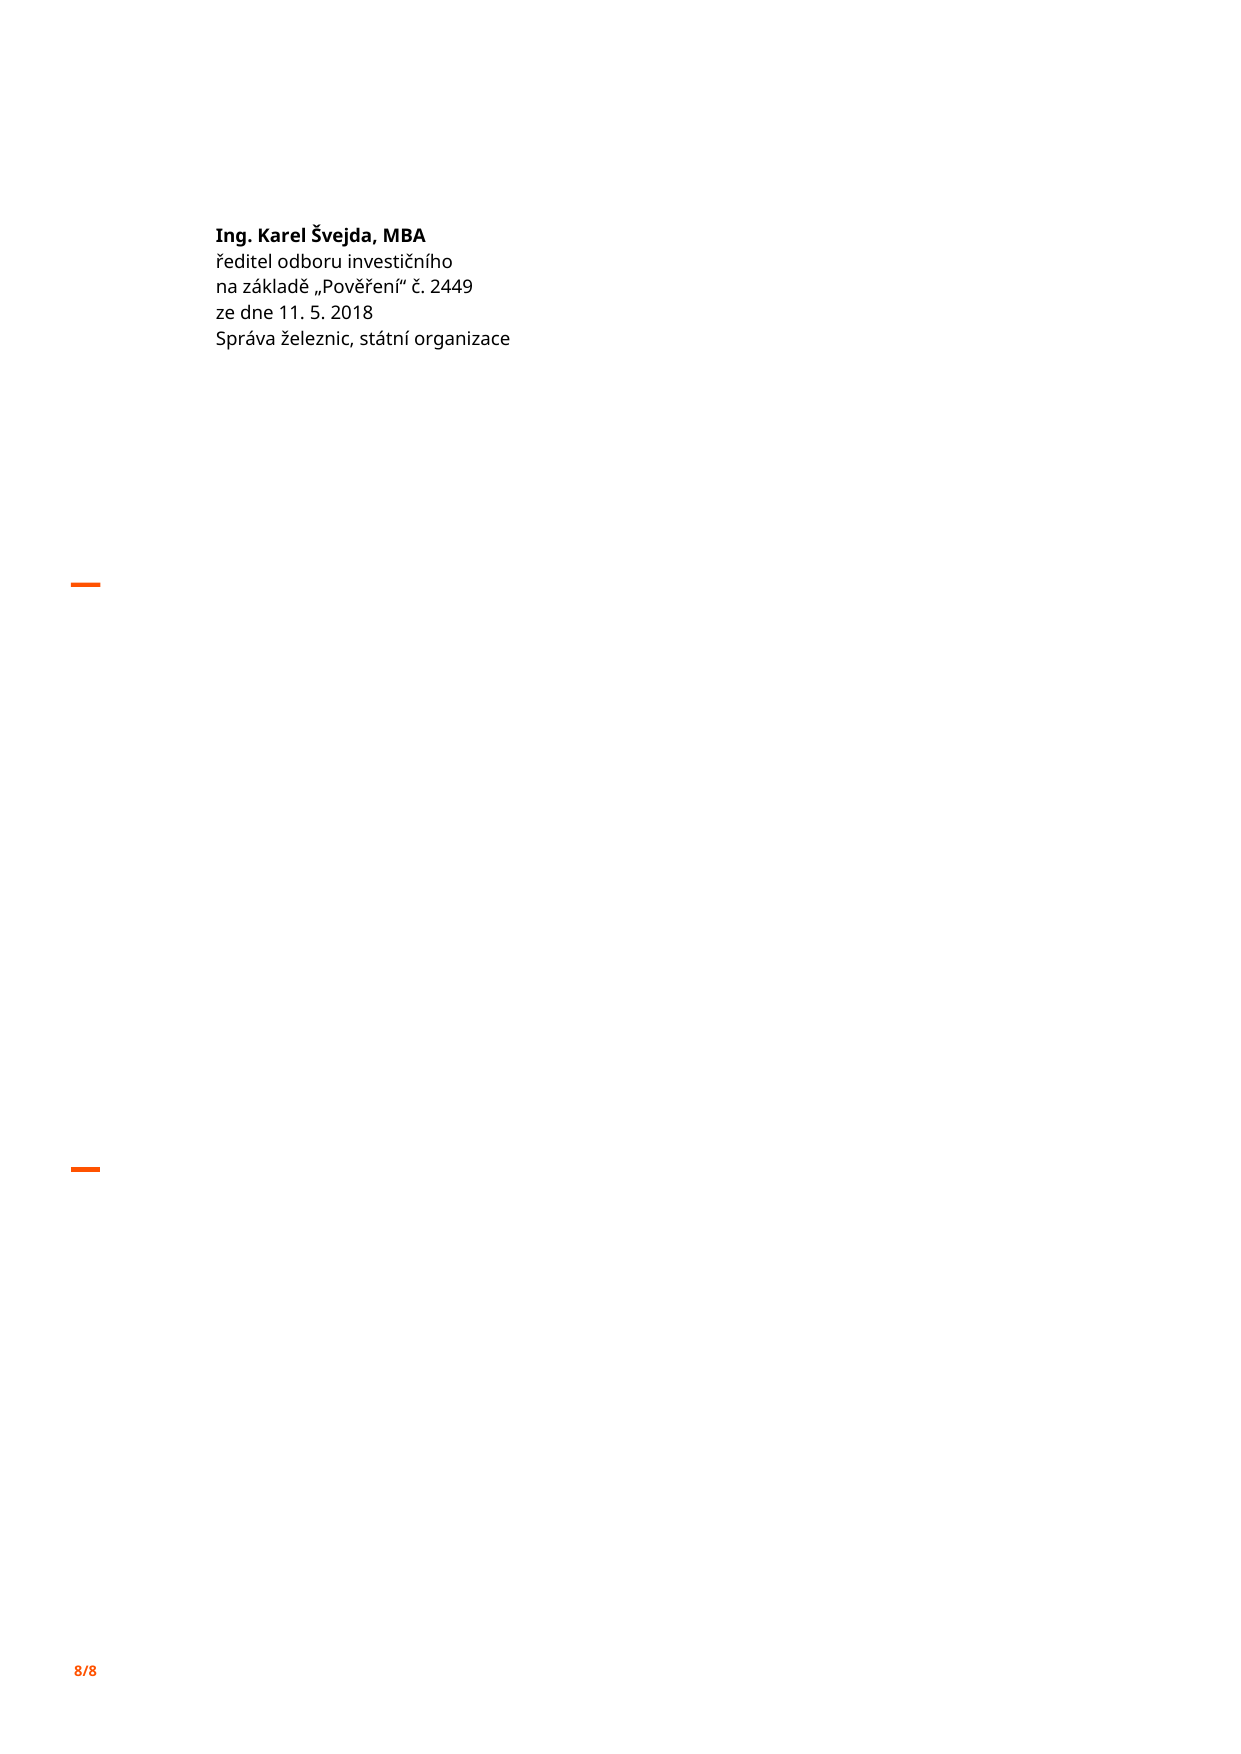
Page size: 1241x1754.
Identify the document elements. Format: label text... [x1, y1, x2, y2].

text na základě „Pověření“ č. 2449 [216, 274, 1122, 299]
text ředitel odboru investičního [216, 248, 1122, 274]
text Ing. Karel Švejda, MBA [216, 223, 1122, 248]
text Správa železnic, státní organizace [216, 325, 1122, 350]
text ze dne 11. 5. 2018 [216, 299, 1122, 325]
